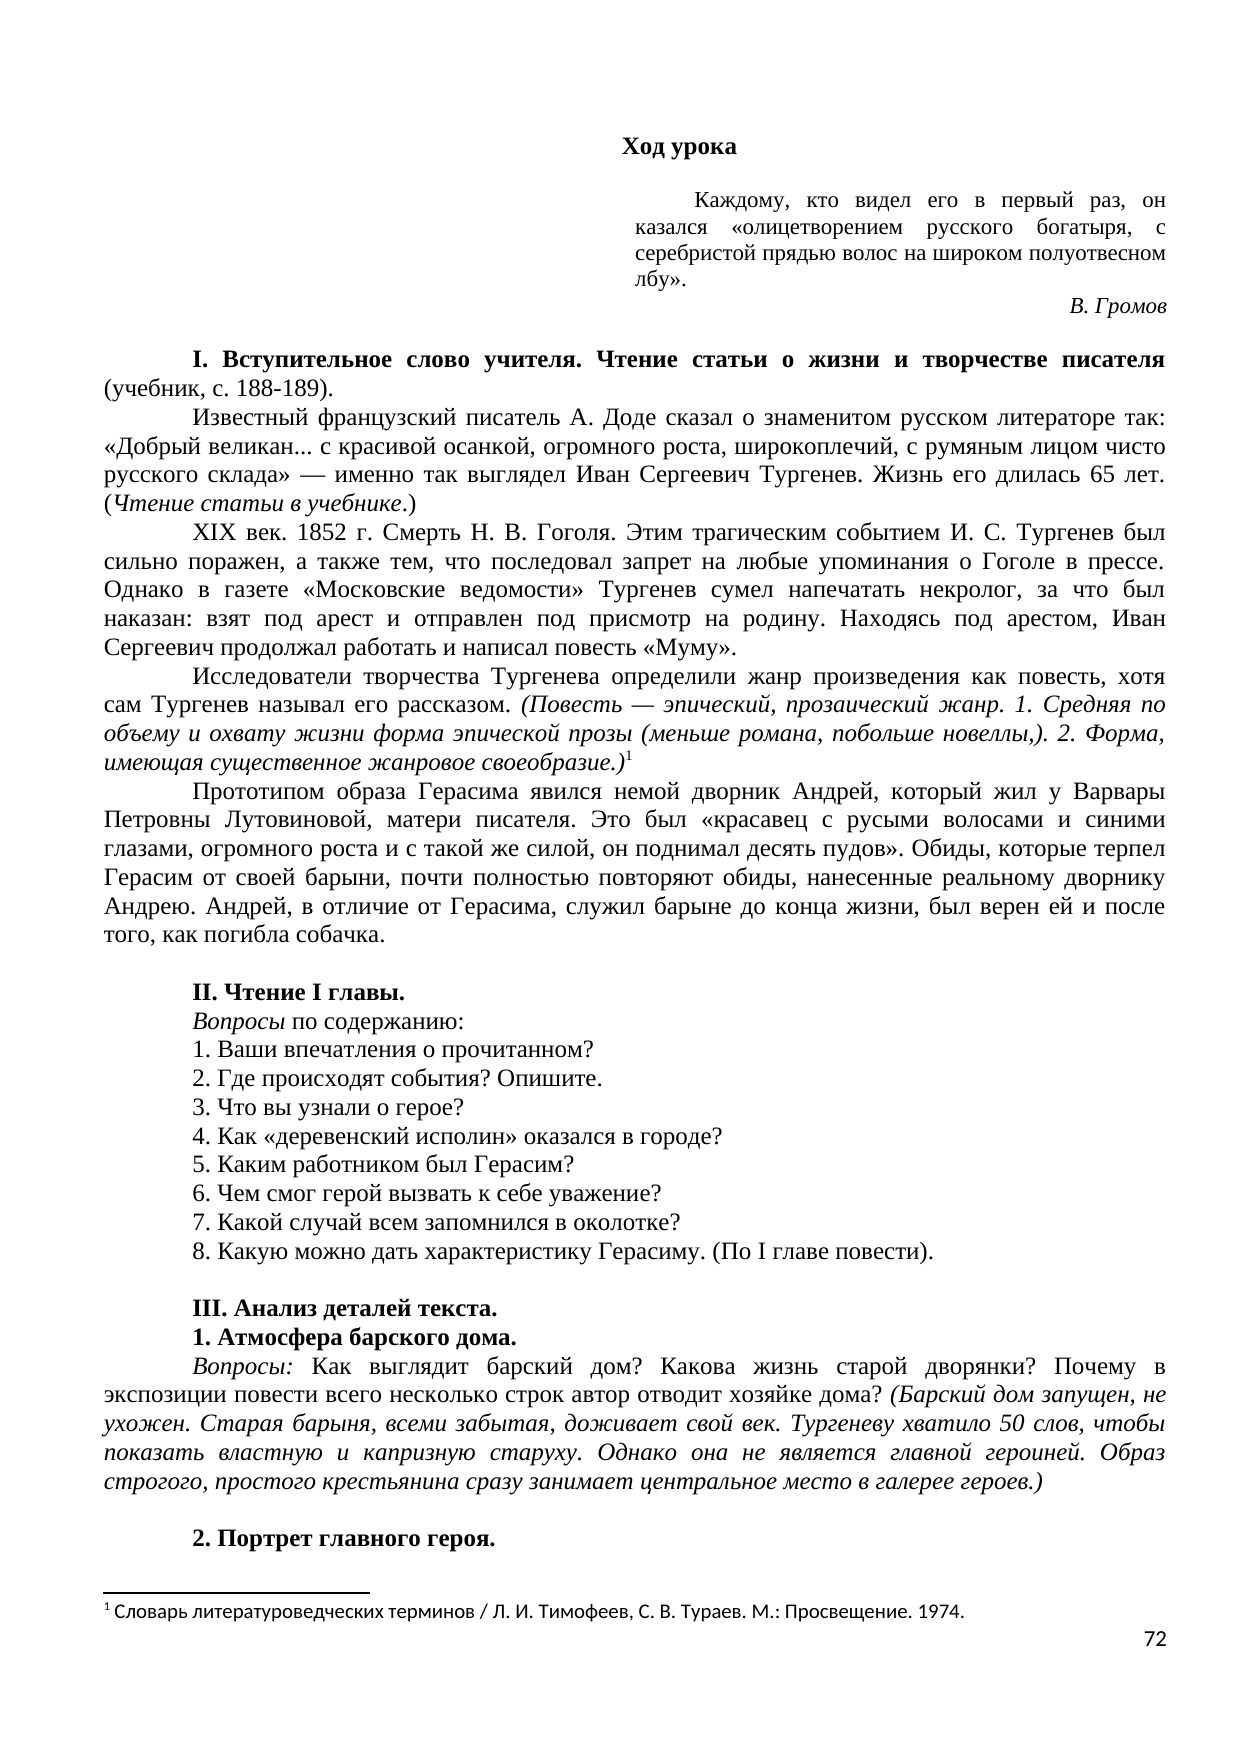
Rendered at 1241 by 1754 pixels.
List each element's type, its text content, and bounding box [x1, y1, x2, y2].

text 6. Чем смог герой вызвать к себе уважение? [103, 1178, 1167, 1207]
text 5. Каким работником был Герасим? [103, 1149, 1167, 1178]
text 4. Как «деревенский исполин» оказался в городе? [103, 1121, 1167, 1149]
text Каждому, кто видел его в первый раз, он казался «олицетворением русского богатыря, с серебристой прядью волос на широком полуотвесном лбу». [635, 186, 1167, 292]
text I. Вступительное слово учителя. Чтение статьи о жизни и творчестве писателя (учебник, с. 188-189). [103, 344, 1167, 402]
text II. Чтение I главы. [103, 977, 1167, 1006]
text Вопросы по содержанию: [103, 1006, 1167, 1034]
text Исследователи творчества Тургенева определили жанр произведения как повесть, хотя сам Тургенев называл его рассказом. (Повесть — эпический, прозаический жанр. 1. Средняя по объему и охвату жизни форма эпической прозы (меньше романа, побольше новеллы,). 2. Форма, имеющая существенное жанровое своеобразие.) [103, 661, 1167, 776]
text Прототипом образа Герасима явился немой дворник Андрей, который жил у Варвары Петровны Лутовиновой, матери писателя. Это был «красавец с русыми волосами и синими глазами, огромного роста и с такой же силой, он поднимал десять пудов». Обиды, которые терпел Герасим от своей барыни, почти полностью повторяют обиды, нанесенные реальному дворнику Андрею. Андрей, в отличие от Герасима, служил барыне до конца жизни, был верен ей и после того, как погибла собачка. [103, 776, 1167, 948]
text 3. Что вы узнали о герое? [103, 1092, 1167, 1121]
text Вопросы: Как выглядит барский дом? Какова жизнь старой дворянки? Почему в экспозиции повести всего несколько строк автор отводит хозяйке дома? (Барский дом запущен, не ухожен. Старая барыня, всеми забытая, доживает свой век. Тургеневу хватило 50 слов, чтобы показать властную и капризную старуху. Однако она не является главной героиней. Образ строгого, простого крестьянина сразу занимает центральное место в галерее героев.) [103, 1351, 1167, 1494]
text 2. Где происходят события? Опишите. [103, 1063, 1167, 1092]
text ХIХ век. 1852 г. Смерть Н. В. Гоголя. Этим трагическим событием И. С. Тургенев был сильно поражен, а также тем, что последовал запрет на любые упоминания о Гоголе в прессе. Однако в газете «Московские ведомости» Тургенев сумел напечатать некролог, за что был наказан: взят под арест и отправлен под присмотр на родину. Находясь под арестом, Иван Сергеевич продолжал работать и написал повесть «Муму». [103, 517, 1167, 661]
text III. Анализ деталей текста. [103, 1293, 1167, 1322]
text 1. Ваши впечатления о прочитанном? [103, 1034, 1167, 1063]
text Известный французский писатель А. Доде сказал о знаменитом русском литераторе так: «Добрый великан... с красивой осанкой, огромного роста, широкоплечий, с румяным лицом чисто русского склада» — именно так выглядел Иван Сергеевич Тургенев. Жизнь его длилась 65 лет. (Чтение статьи в учебнике.) [103, 402, 1167, 517]
text 7. Какой случай всем запомнился в околотке? [103, 1207, 1167, 1236]
text В. Громов [635, 292, 1167, 318]
text 8. Какую можно дать характеристику Герасиму. (По I главе повести). [103, 1236, 1167, 1264]
text 1. Атмосфера барского дома. [103, 1322, 1167, 1351]
text 2. Портрет главного героя. [103, 1523, 1167, 1552]
text Ход урока [103, 131, 1167, 160]
